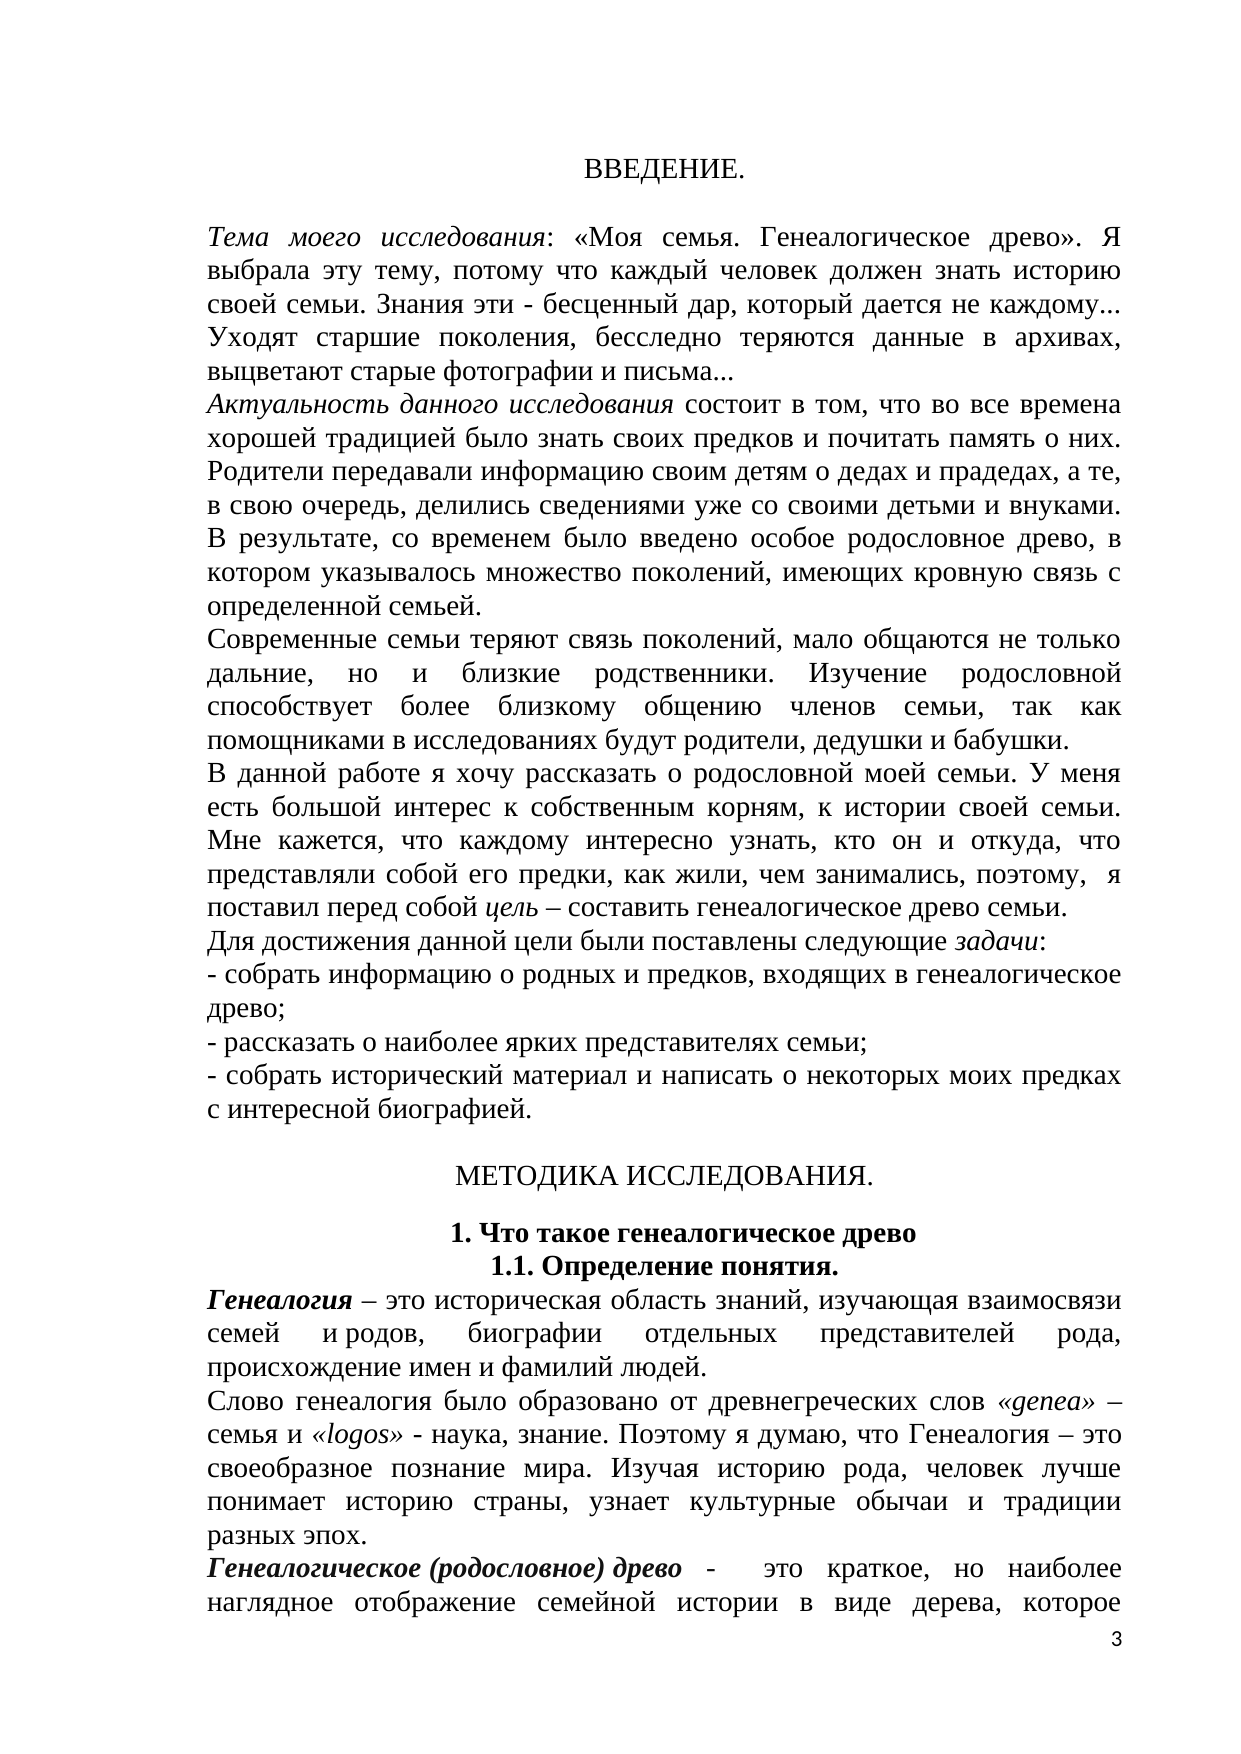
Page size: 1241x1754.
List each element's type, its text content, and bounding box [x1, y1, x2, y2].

text - собрать информацию о родных и предков, входящих в генеалогическое древо; [207, 957, 1122, 1024]
text МЕТОДИКА ИССЛЕДОВАНИЯ. [207, 1158, 1122, 1191]
text 1. Что такое генеалогическое древо [207, 1215, 1122, 1248]
text - собрать исторический материал и написать о некоторых моих предках с интересной биографией. [207, 1057, 1122, 1124]
text Слово генеалогия было образовано от древнегреческих слов «genea» – семья и «logos» - наука, знание. Поэтому я думаю, что Генеалогия – это своеобразное познание мира. Изучая историю рода, человек лучше понимает историю страны, узнает культурные обычаи и традиции разных эпох. [207, 1383, 1122, 1550]
text В данной работе я хочу рассказать о родословной моей семьи. У меня есть большой интерес к собственным корням, к истории своей семьи. Мне кажется, что каждому интересно узнать, кто он и откуда, что представляли собой его предки, как жили, чем занимались, поэтому, я поставил перед собой цель – составить генеалогическое древо семьи. [207, 755, 1122, 923]
text Современные семьи теряют связь поколений, мало общаются не только дальние, но и близкие родственники. Изучение родословной способствует более близкому общению членов семьи, так как помощниками в исследованиях будут родители, дедушки и бабушки. [207, 621, 1122, 755]
text Тема моего исследования: «Моя семья. Генеалогическое древо». Я выбрала эту тему, потому что каждый человек должен знать историю своей семьи. Знания эти - бесценный дар, который дается не каждому... Уходят старшие поколения, бесследно теряются данные в архивах, выцветают старые фотографии и письма... [207, 219, 1122, 386]
text ВВЕДЕНИЕ. [207, 152, 1122, 185]
text 1.1. Определение понятия. [207, 1248, 1122, 1282]
text Для достижения данной цели были поставлены следующие задачи: [207, 923, 1122, 957]
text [207, 1550, 1122, 1617]
text Актуальность данного исследования состоит в том, что во все времена хорошей традицией было знать своих предков и почитать память о них. Родители передавали информацию своим детям о дедах и прадедах, а те, в свою очередь, делились сведениями уже со своими детьми и внуками. В результате, со временем было введено особое родословное древо, в котором указывалось множество поколений, имеющих кровную связь с определенной семьей. [207, 386, 1122, 621]
text - рассказать о наиболее ярких представителях семьи; [207, 1024, 1122, 1057]
text Генеалогия – это историческая область знаний, изучающая взаимосвязи семей и родов, биографии отдельных представителей рода, происхождение имен и фамилий людей. [207, 1282, 1122, 1383]
